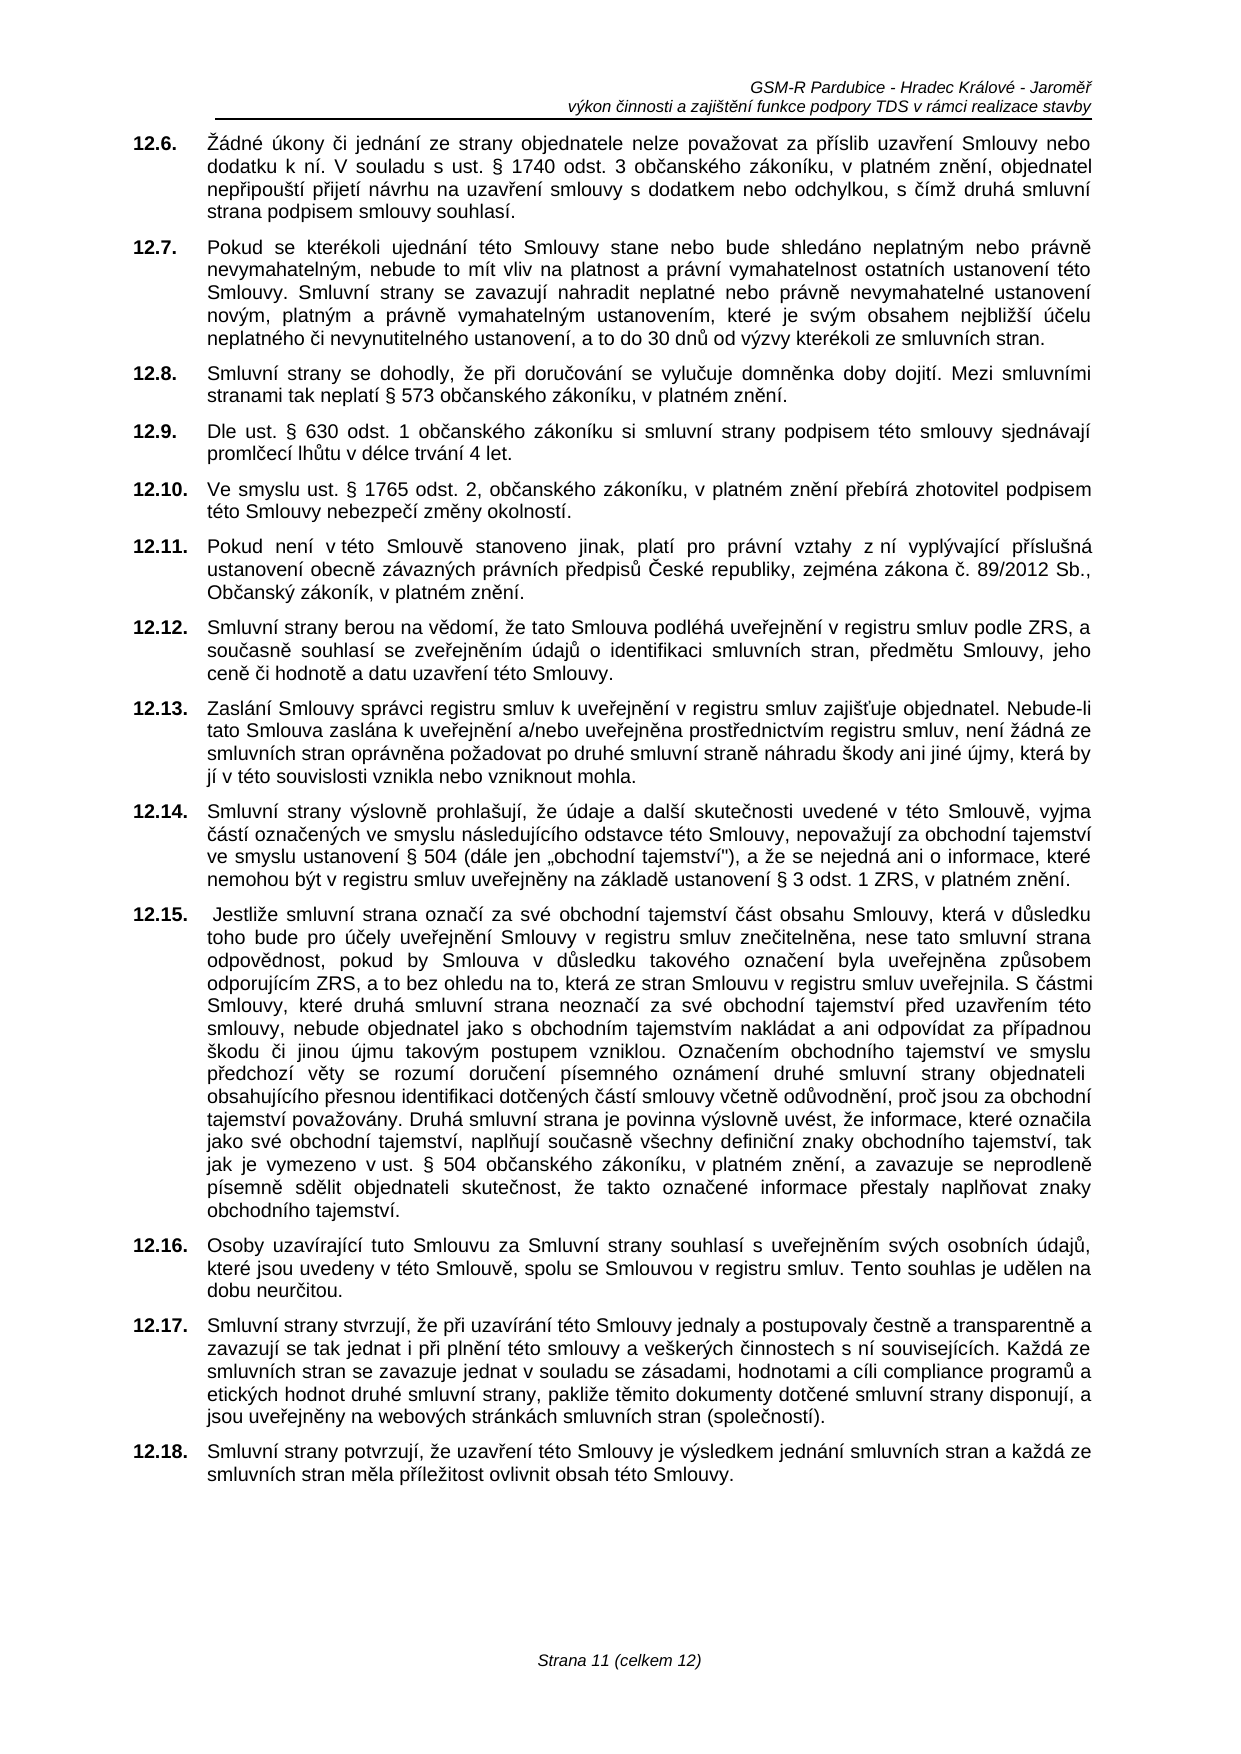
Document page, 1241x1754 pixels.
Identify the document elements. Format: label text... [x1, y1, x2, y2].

text 12.6. Žádné úkony či jednání ze strany objednatele nelze považovat za příslib uzavření Smlouvy nebo dodatku k ní. V souladu s ust. § 1740 odst. 3 občanského zákoníku, v platném znění, objednatel nepřipouští přijetí návrhu na uzavření smlouvy s dodatkem nebo odchylkou, s čímž druhá smluvní strana podpisem smlouvy souhlasí. [133, 132, 1092, 223]
text 12.7. Pokud se kterékoli ujednání této Smlouvy stane nebo bude shledáno neplatným nebo právně nevymahatelným, nebude to mít vliv na platnost a právní vymahatelnost ostatních ustanovení této Smlouvy. Smluvní strany se zavazují nahradit neplatné nebo právně nevymahatelné ustanovení novým, platným a právně vymahatelným ustanovením, které je svým obsahem nejbližší účelu neplatného či nevynutitelného ustanovení, a to do 30 dnů od výzvy kterékoli ze smluvních stran. [133, 236, 1092, 349]
text 12.13. Zaslání Smlouvy správci registru smluv k uveřejnění v registru smluv zajišťuje objednatel. Nebude-li tato Smlouva zaslána k uveřejnění a/nebo uveřejněna prostřednictvím registru smluv, není žádná ze smluvních stran oprávněna požadovat po druhé smluvní straně náhradu škody ani jiné újmy, která by jí v této souvislosti vznikla nebo vzniknout mohla. [133, 697, 1093, 787]
text 12.9. Dle ust. § 630 odst. 1 občanského zákoníku si smluvní strany podpisem této smlouvy sjednávají promlčecí lhůtu v délce trvání 4 let. [133, 419, 1092, 465]
text 12.10. Ve smyslu ust. § 1765 odst. 2, občanského zákoníku, v platném znění přebírá zhotovitel podpisem této Smlouvy nebezpečí změny okolností. [133, 477, 1092, 523]
text 12.11. Pokud není v této Smlouvě stanoveno jinak, platí pro právní vztahy z ní vyplývající příslušná ustanovení obecně závazných právních předpisů České republiky, zejména zákona č. 89/2012 Sb., Občanský zákoník, v platném znění. [133, 535, 1092, 603]
text 12.18. Smluvní strany potvrzují, že uzavření této Smlouvy je výsledkem jednání smluvních stran a každá ze smluvních stran měla příležitost ovlivnit obsah této Smlouvy. [133, 1440, 1093, 1486]
text 12.14. Smluvní strany výslovně prohlašují, že údaje a další skutečnosti uvedené v této Smlouvě, vyjma částí označených ve smyslu následujícího odstavce této Smlouvy, nepovažují za obchodní tajemství ve smyslu ustanovení § 504 (dále jen „obchodní tajemství"), a že se nejedná ani o informace, které nemohou být v registru smluv uveřejněny na základě ustanovení § 3 odst. 1 ZRS, v platném znění. [133, 800, 1093, 891]
text 12.12. Smluvní strany berou na vědomí, že tato Smlouva podléhá uveřejnění v registru smluv podle ZRS, a současně souhlasí se zveřejněním údajů o identifikaci smluvních stran, předmětu Smlouvy, jeho ceně či hodnotě a datu uzavření této Smlouvy. [133, 616, 1093, 684]
text 12.15. Jestliže smluvní strana označí za své obchodní tajemství část obsahu Smlouvy, která v důsledku toho bude pro účely uveřejnění Smlouvy v registru smluv znečitelněna, nese tato smluvní strana odpovědnost, pokud by Smlouva v důsledku takového označení byla uveřejněna způsobem odporujícím ZRS, a to bez ohledu na to, která ze stran Smlouvu v registru smluv uveřejnila. S částmi Smlouvy, které druhá smluvní strana neoznačí za své obchodní tajemství před uzavřením této smlouvy, nebude objednatel jako s obchodním tajemstvím nakládat a ani odpovídat za případnou škodu či jinou újmu takovým postupem vzniklou. Označením obchodního tajemství ve smyslu předchozí věty se rozumí doručení písemného oznámení druhé smluvní strany objednateli obsahujícího přesnou identifikaci dotčených částí smlouvy včetně odůvodnění, proč jsou za obchodní tajemství považovány. Druhá smluvní strana je povinna výslovně uvést, že informace, které označila jako své obchodní tajemství, naplňují současně všechny definiční znaky obchodního tajemství, tak jak je vymezeno v ust. § 504 občanského zákoníku, v platném znění, a zavazuje se neprodleně písemně sdělit objednateli skutečnost, že takto označené informace přestaly naplňovat znaky obchodního tajemství. [133, 903, 1093, 1221]
text 12.17. Smluvní strany stvrzují, že při uzavírání této Smlouvy jednaly a postupovaly čestně a transparentně a zavazují se tak jednat i při plnění této smlouvy a veškerých činnostech s ní souvisejících. Každá ze smluvních stran se zavazuje jednat v souladu se zásadami, hodnotami a cíli compliance programů a etických hodnot druhé smluvní strany, pakliže těmito dokumenty dotčené smluvní strany disponují, a jsou uveřejněny na webových stránkách smluvních stran (společností). [133, 1314, 1093, 1428]
text 12.16. Osoby uzavírající tuto Smlouvu za Smluvní strany souhlasí s uveřejněním svých osobních údajů, které jsou uvedeny v této Smlouvě, spolu se Smlouvou v registru smluv. Tento souhlas je udělen na dobu neurčitou. [133, 1234, 1092, 1302]
text 12.8. Smluvní strany se dohodly, že při doručování se vylučuje domněnka doby dojití. Mezi smluvními stranami tak neplatí § 573 občanského zákoníku, v platném znění. [133, 362, 1092, 407]
